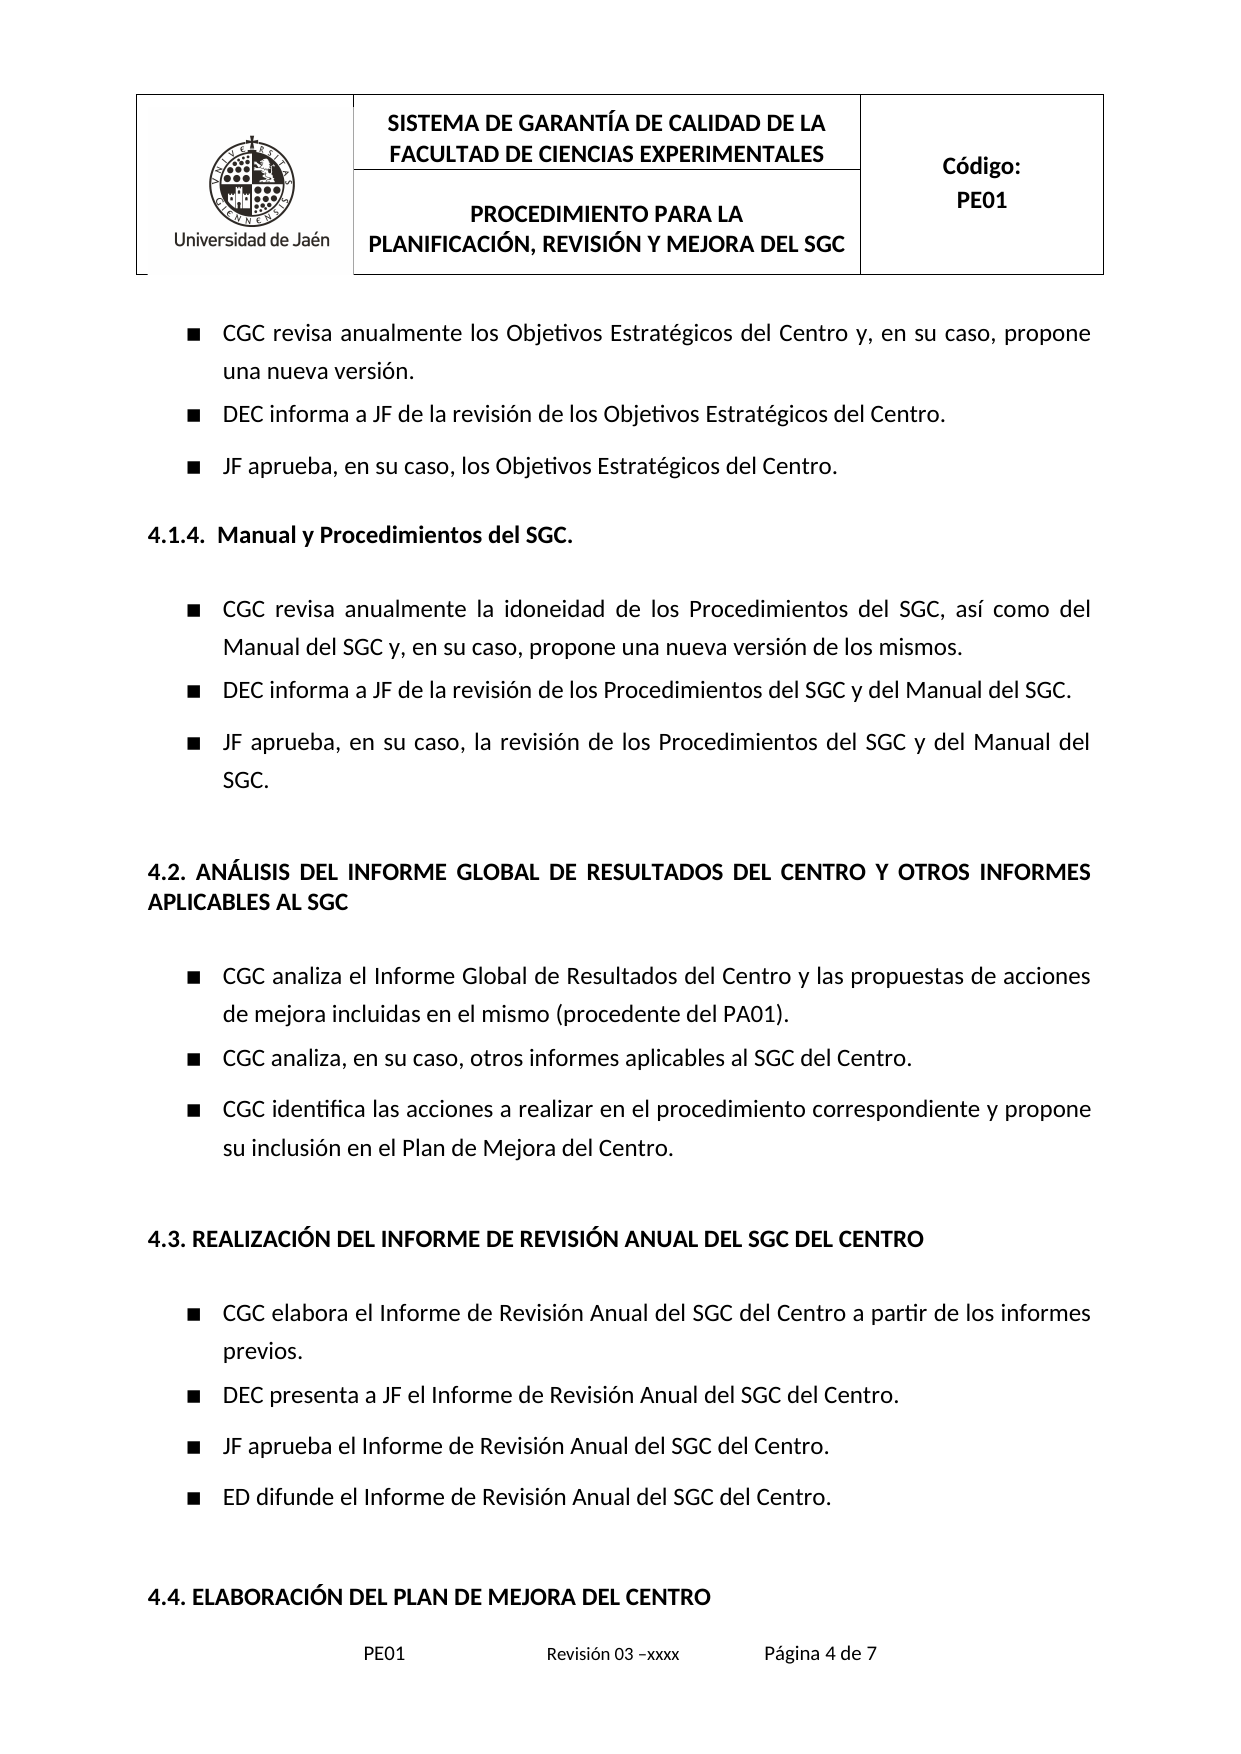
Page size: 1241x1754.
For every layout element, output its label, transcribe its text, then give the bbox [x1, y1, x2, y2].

list CGC identifica las acciones a realizar en el procedimiento correspondiente y propone su inclusión en el Plan de Mejora del Centro. [185, 1080, 1092, 1162]
list DEC informa a JF de la revisión de los Procedimientos del SGC y del Manual del SGC. [185, 662, 1092, 713]
list ED difunde el Informe de Revisión Anual del SGC del Centro. [185, 1468, 1092, 1520]
list DEC presenta a JF el Informe de Revisión Anual del SGC del Centro. [185, 1366, 1092, 1417]
list CGC analiza el Informe Global de Resultados del Centro y las propuestas de acciones de mejora incluidas en el mismo (procedente del PA01). [185, 947, 1092, 1029]
list CGC elabora el Informe de Revisión Anual del SGC del Centro a partir de los informes previos. [185, 1284, 1092, 1366]
list DEC informa a JF de la revisión de los Objetivos Estratégicos del Centro. [185, 386, 1092, 437]
text 4.3. REALIZACIÓN DEL INFORME DE REVISIÓN ANUAL DEL SGC DEL CENTRO [148, 1223, 1092, 1254]
text 4.4. ELABORACIÓN DEL PLAN DE MEJORA DEL CENTRO [148, 1581, 1092, 1611]
list CGC analiza, en su caso, otros informes aplicables al SGC del Centro. [185, 1029, 1092, 1080]
list CGC revisa anualmente la idoneidad de los Procedimientos del SGC, así como del Manual del SGC y, en su caso, propone una nueva versión de los mismos. [185, 580, 1092, 662]
list JF aprueba el Informe de Revisión Anual del SGC del Centro. [185, 1417, 1092, 1468]
list CGC revisa anualmente los Objetivos Estratégicos del Centro y, en su caso, propone una nueva versión. [185, 304, 1092, 386]
text 4.1.4. Manual y Procedimientos del SGC. [148, 519, 1092, 549]
text 4.2. ANÁLISIS DEL INFORME GLOBAL DE RESULTADOS DEL CENTRO Y OTROS INFORMES APLICABLES AL SGC [148, 856, 1092, 917]
picture [147, 107, 354, 275]
list JF aprueba, en su caso, los Objetivos Estratégicos del Centro. [185, 437, 1092, 488]
list JF aprueba, en su caso, la revisión de los Procedimientos del SGC y del Manual del SGC. [185, 713, 1092, 795]
